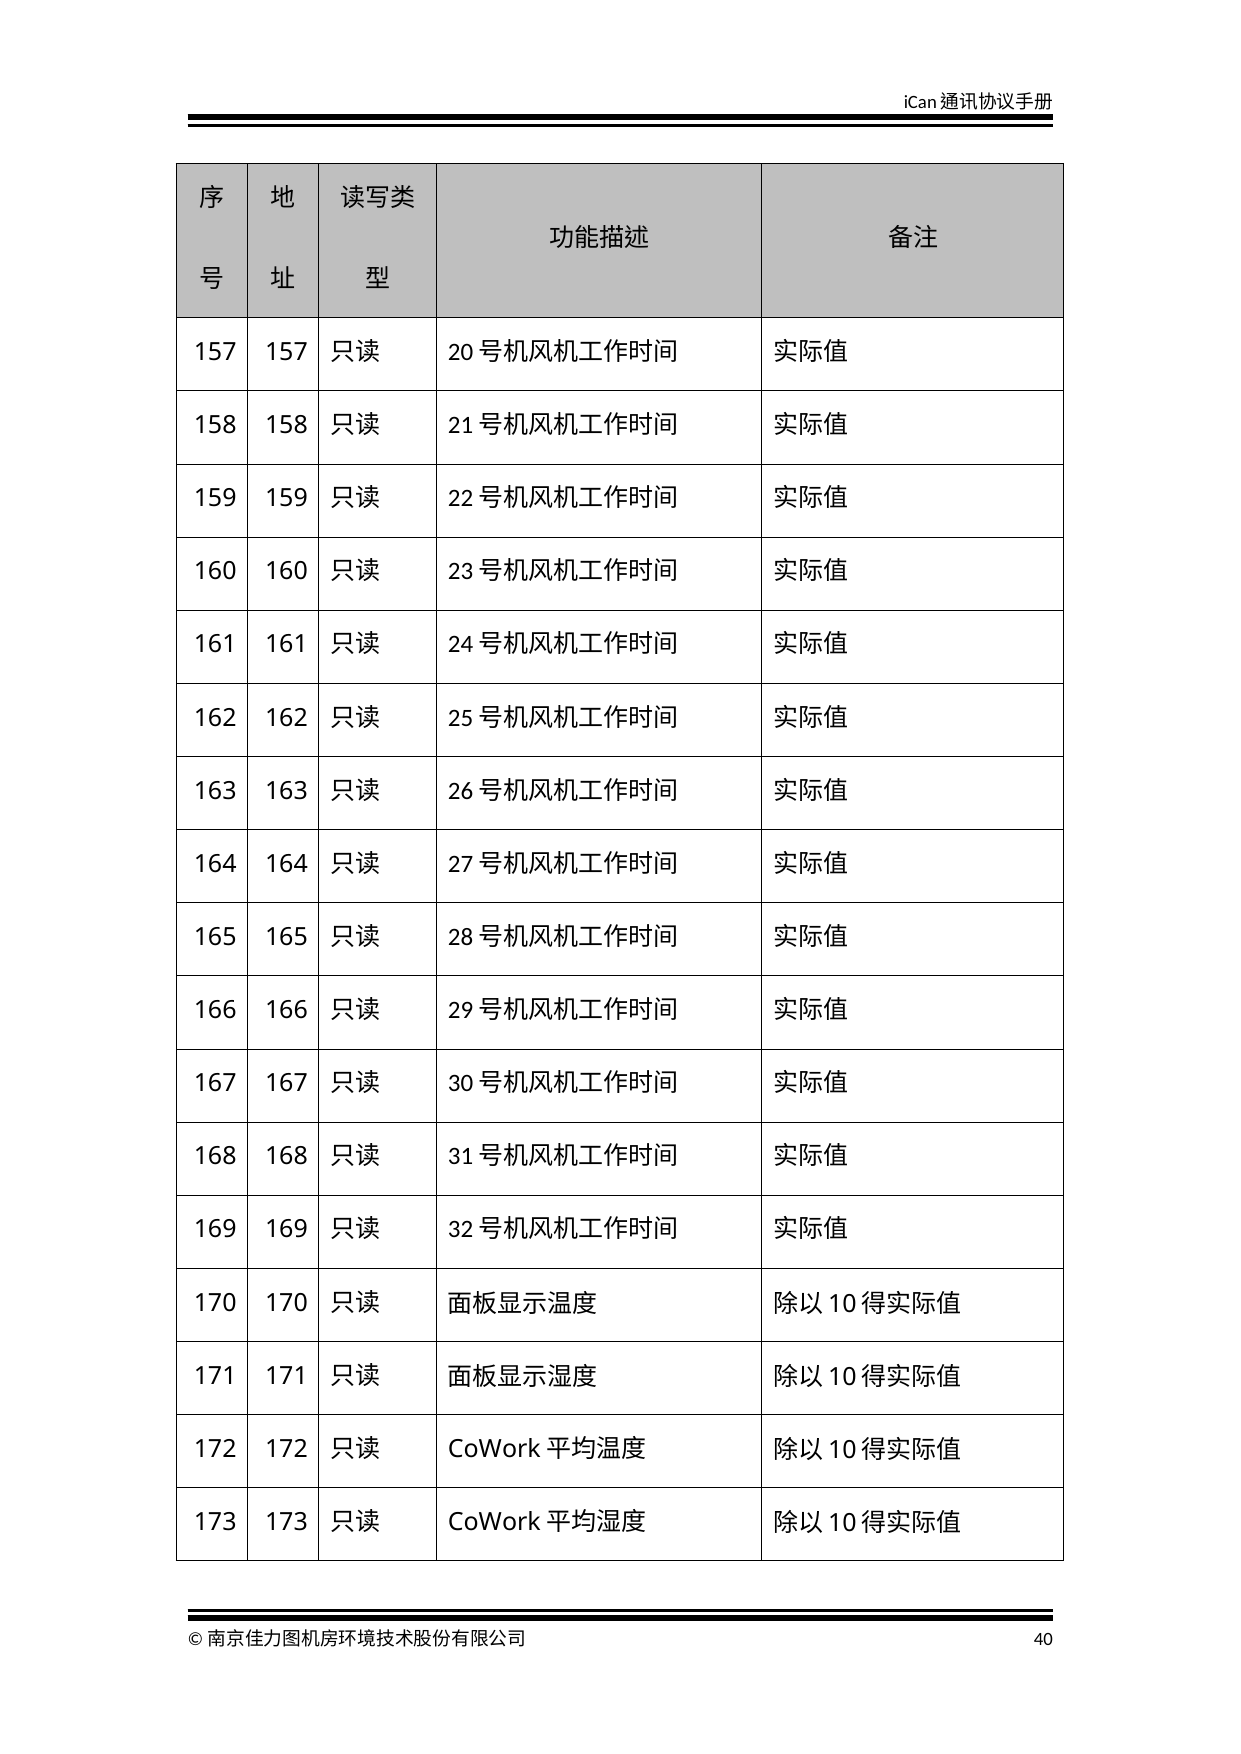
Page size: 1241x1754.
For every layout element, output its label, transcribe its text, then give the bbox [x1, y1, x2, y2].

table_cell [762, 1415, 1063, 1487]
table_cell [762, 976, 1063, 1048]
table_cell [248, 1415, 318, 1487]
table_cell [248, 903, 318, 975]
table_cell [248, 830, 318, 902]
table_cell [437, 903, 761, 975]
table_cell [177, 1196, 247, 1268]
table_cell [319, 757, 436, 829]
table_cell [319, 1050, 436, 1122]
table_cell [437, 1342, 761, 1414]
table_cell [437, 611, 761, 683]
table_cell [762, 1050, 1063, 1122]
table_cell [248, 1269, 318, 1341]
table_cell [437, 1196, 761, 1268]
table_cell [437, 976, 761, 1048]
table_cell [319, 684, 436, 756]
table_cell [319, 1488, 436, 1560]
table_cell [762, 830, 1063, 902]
table_header 地址 [248, 164, 318, 317]
table_header 备注 [762, 164, 1063, 317]
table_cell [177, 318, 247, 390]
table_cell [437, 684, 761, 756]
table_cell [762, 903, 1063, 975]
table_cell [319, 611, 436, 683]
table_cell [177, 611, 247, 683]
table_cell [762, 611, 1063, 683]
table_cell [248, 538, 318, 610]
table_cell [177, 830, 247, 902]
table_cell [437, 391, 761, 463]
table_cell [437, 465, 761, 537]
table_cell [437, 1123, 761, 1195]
table_header 功能描述 [437, 164, 761, 317]
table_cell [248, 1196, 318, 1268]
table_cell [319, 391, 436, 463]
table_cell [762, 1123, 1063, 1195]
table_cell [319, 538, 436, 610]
table_header 序号 [177, 164, 247, 317]
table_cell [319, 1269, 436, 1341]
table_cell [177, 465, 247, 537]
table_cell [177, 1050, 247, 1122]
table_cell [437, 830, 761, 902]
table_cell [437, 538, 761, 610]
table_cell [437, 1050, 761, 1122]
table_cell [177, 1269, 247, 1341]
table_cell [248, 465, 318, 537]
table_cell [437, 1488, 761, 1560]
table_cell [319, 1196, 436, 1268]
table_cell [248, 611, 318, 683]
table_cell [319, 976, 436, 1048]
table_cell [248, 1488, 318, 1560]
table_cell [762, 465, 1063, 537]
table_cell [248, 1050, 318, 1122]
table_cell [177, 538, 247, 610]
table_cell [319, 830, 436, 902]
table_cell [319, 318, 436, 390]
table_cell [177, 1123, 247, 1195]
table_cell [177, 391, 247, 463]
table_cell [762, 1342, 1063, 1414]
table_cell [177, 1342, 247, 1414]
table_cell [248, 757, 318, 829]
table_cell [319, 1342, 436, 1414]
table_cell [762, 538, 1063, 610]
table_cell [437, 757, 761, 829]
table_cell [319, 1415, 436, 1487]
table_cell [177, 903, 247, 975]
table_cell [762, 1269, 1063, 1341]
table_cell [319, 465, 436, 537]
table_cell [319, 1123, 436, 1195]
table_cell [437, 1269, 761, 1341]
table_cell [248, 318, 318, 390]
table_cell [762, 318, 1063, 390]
table_header 读写类型 [319, 164, 436, 317]
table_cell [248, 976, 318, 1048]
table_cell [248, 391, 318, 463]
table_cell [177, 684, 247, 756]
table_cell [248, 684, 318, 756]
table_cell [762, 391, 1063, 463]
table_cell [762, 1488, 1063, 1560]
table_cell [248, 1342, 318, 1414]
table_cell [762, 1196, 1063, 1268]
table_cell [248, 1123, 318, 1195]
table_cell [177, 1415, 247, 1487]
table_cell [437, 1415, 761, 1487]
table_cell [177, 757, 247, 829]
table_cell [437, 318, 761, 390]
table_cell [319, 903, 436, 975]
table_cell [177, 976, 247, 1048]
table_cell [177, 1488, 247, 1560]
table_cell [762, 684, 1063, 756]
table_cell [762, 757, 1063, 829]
